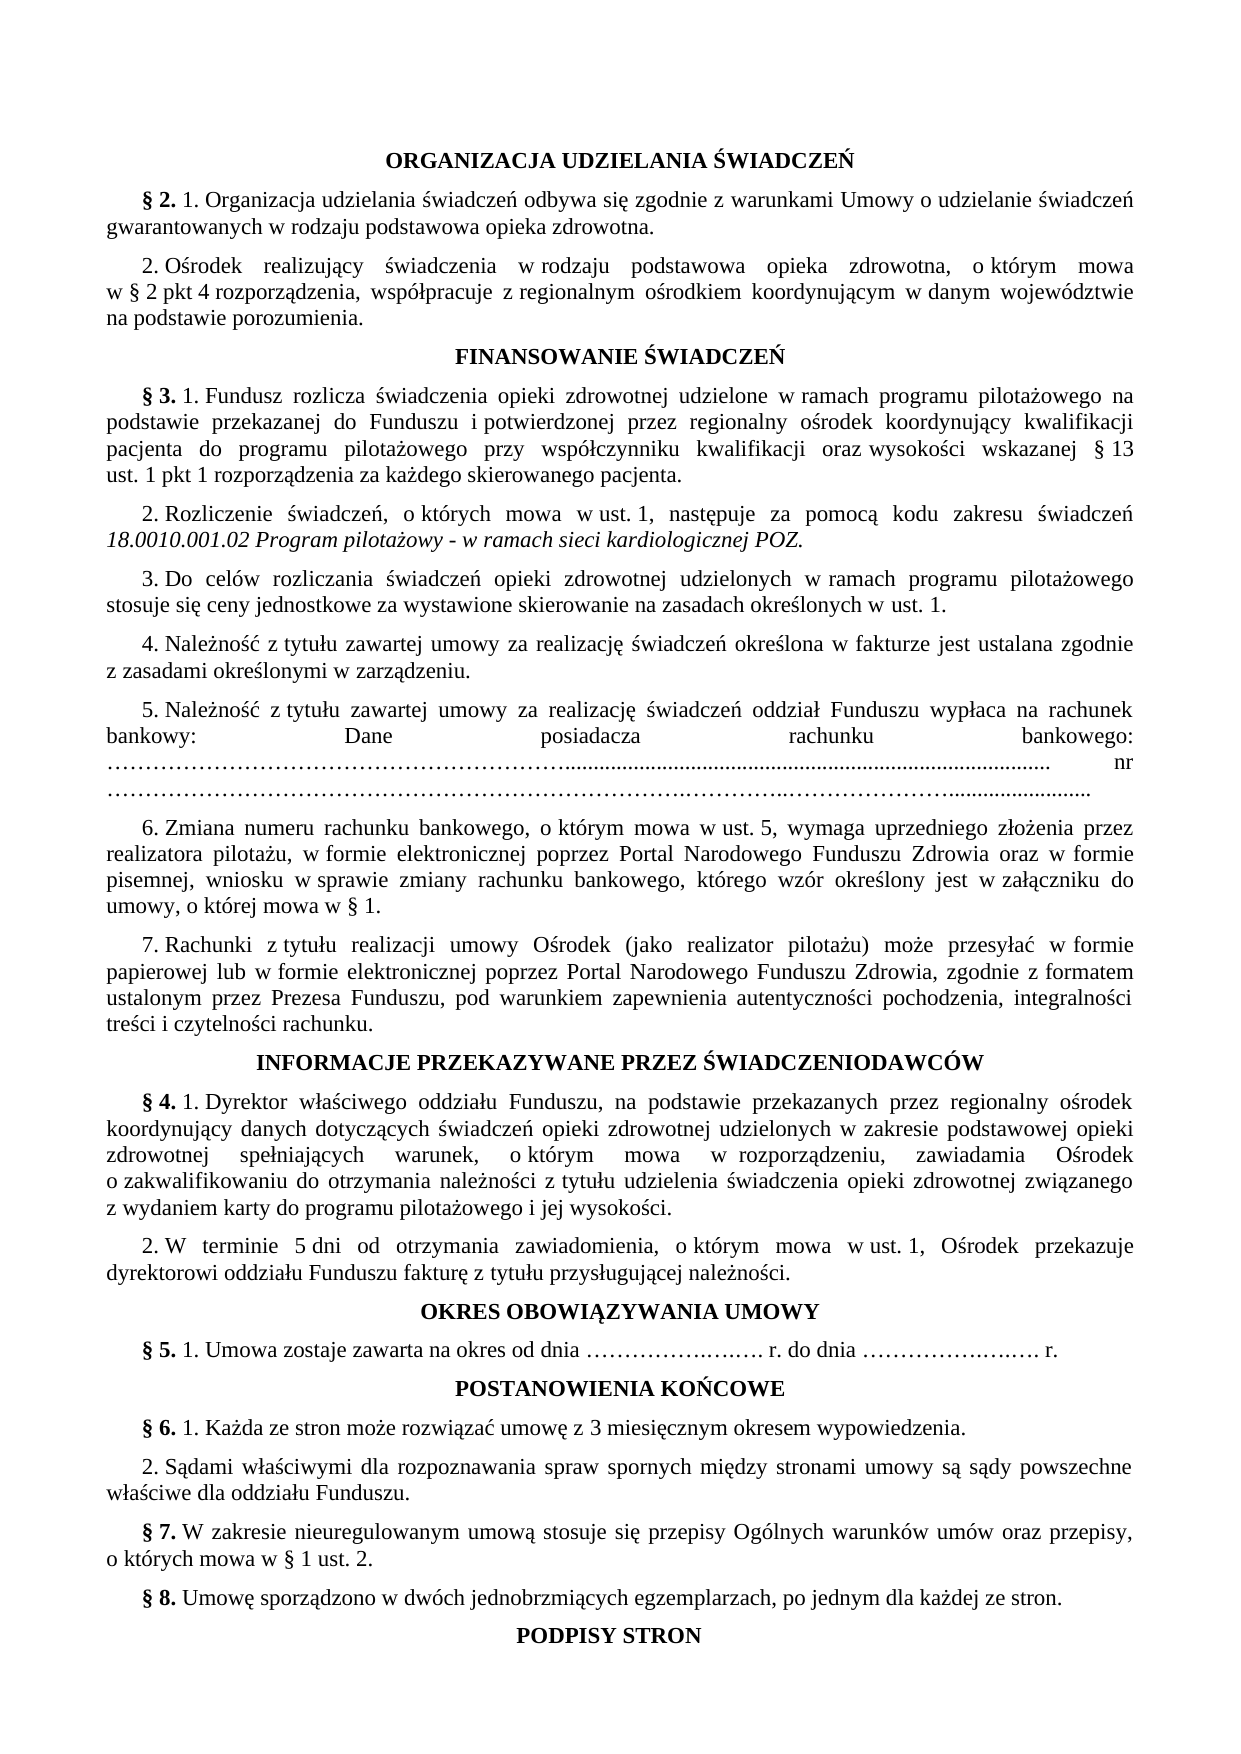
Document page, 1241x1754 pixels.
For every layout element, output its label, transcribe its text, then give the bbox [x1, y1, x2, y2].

text § 8. Umowę sporządzono w dwóch jednobrzmiących egzemplarzach, po jednym dla każdej ze stron. [106, 1583, 1134, 1610]
text 2. Rozliczenie świadczeń, o których mowa w ust. 1, następuje za pomocą kodu zakresu świadczeń 18.0010.001.02 Program pilotażowy - w ramach sieci kardiologicznej POZ. [106, 500, 1134, 553]
text § 4. 1. Dyrektor właściwego oddziału Funduszu, na podstawie przekazanych przez regionalny ośrodek koordynujący danych dotyczących świadczeń opieki zdrowotnej udzielonych w zakresie podstawowej opieki zdrowotnej spełniających warunek, o którym mowa w rozporządzeniu, zawiadamia Ośrodek o zakwalifikowaniu do otrzymania należności z tytułu udzielenia świadczenia opieki zdrowotnej związanego z wydaniem karty do programu pilotażowego i jej wysokości. [106, 1088, 1134, 1220]
text 4. Należność z tytułu zawartej umowy za realizację świadczeń określona w fakturze jest ustalana zgodnie z zasadami określonymi w zarządzeniu. [106, 630, 1134, 683]
text ORGANIZACJA UDZIELANIA ŚWIADCZEŃ [106, 148, 1134, 174]
text § 5. 1. Umowa zostaje zawarta na okres od dnia …………….….…. r. do dnia …………….….…. r. [106, 1337, 1134, 1363]
text FINANSOWANIE ŚWIADCZEŃ [106, 343, 1134, 369]
text 5. Należność z tytułu zawartej umowy za realizację świadczeń oddział Funduszu wypłaca na rachunek bankowy: Dane posiadacza rachunku bankowego: ……………………………………………………..................................................................................... nr ………………………………………………………………….…………..…………………......................... [106, 696, 1134, 801]
text 7. Rachunki z tytułu realizacji umowy Ośrodek (jako realizator pilotażu) może przesyłać w formie papierowej lub w formie elektronicznej poprzez Portal Narodowego Funduszu Zdrowia, zgodnie z formatem ustalonym przez Prezesa Funduszu, pod warunkiem zapewnienia autentyczności pochodzenia, integralności treści i czytelności rachunku. [106, 931, 1134, 1037]
text 3. Do celów rozliczania świadczeń opieki zdrowotnej udzielonych w ramach programu pilotażowego stosuje się ceny jednostkowe za wystawione skierowanie na zasadach określonych w ust. 1. [106, 565, 1134, 618]
text POSTANOWIENIA KOŃCOWE [106, 1375, 1134, 1402]
text INFORMACJE PRZEKAZYWANE PRZEZ ŚWIADCZENIODAWCÓW [106, 1049, 1134, 1076]
text § 2. 1. Organizacja udzielania świadczeń odbywa się zgodnie z warunkami Umowy o udzielanie świadczeń gwarantowanych w rodzaju podstawowa opieka zdrowotna. [106, 186, 1134, 239]
text 6. Zmiana numeru rachunku bankowego, o którym mowa w ust. 5, wymaga uprzedniego złożenia przez realizatora pilotażu, w formie elektronicznej poprzez Portal Narodowego Funduszu Zdrowia oraz w formie pisemnej, wniosku w sprawie zmiany rachunku bankowego, którego wzór określony jest w załączniku do umowy, o której mowa w § 1. [106, 813, 1134, 919]
text 2. W terminie 5 dni od otrzymania zawiadomienia, o którym mowa w ust. 1, Ośrodek przekazuje dyrektorowi oddziału Funduszu fakturę z tytułu przysługującej należności. [106, 1232, 1134, 1285]
text 2. Sądami właściwymi dla rozpoznawania spraw spornych między stronami umowy są sądy powszechne właściwe dla oddziału Funduszu. [106, 1453, 1134, 1506]
table_header PODPISY STRON [95, 1623, 1123, 1649]
text 2. Ośrodek realizujący świadczenia w rodzaju podstawowa opieka zdrowotna, o którym mowa w § 2 pkt 4 rozporządzenia, współpracuje z regionalnym ośrodkiem koordynującym w danym województwie na podstawie porozumienia. [106, 252, 1134, 331]
text § 7. W zakresie nieuregulowanym umową stosuje się przepisy Ogólnych warunków umów oraz przepisy, o których mowa w § 1 ust. 2. [106, 1518, 1134, 1571]
text § 3. 1. Fundusz rozlicza świadczenia opieki zdrowotnej udzielone w ramach programu pilotażowego na podstawie przekazanej do Funduszu i potwierdzonej przez regionalny ośrodek koordynujący kwalifikacji pacjenta do programu pilotażowego przy współczynniku kwalifikacji oraz wysokości wskazanej § 13 ust. 1 pkt 1 rozporządzenia za każdego skierowanego pacjenta. [106, 382, 1134, 487]
text § 6. 1. Każda ze stron może rozwiązać umowę z 3 miesięcznym okresem wypowiedzenia. [106, 1414, 1134, 1441]
text OKRES OBOWIĄZYWANIA UMOWY [106, 1298, 1134, 1324]
